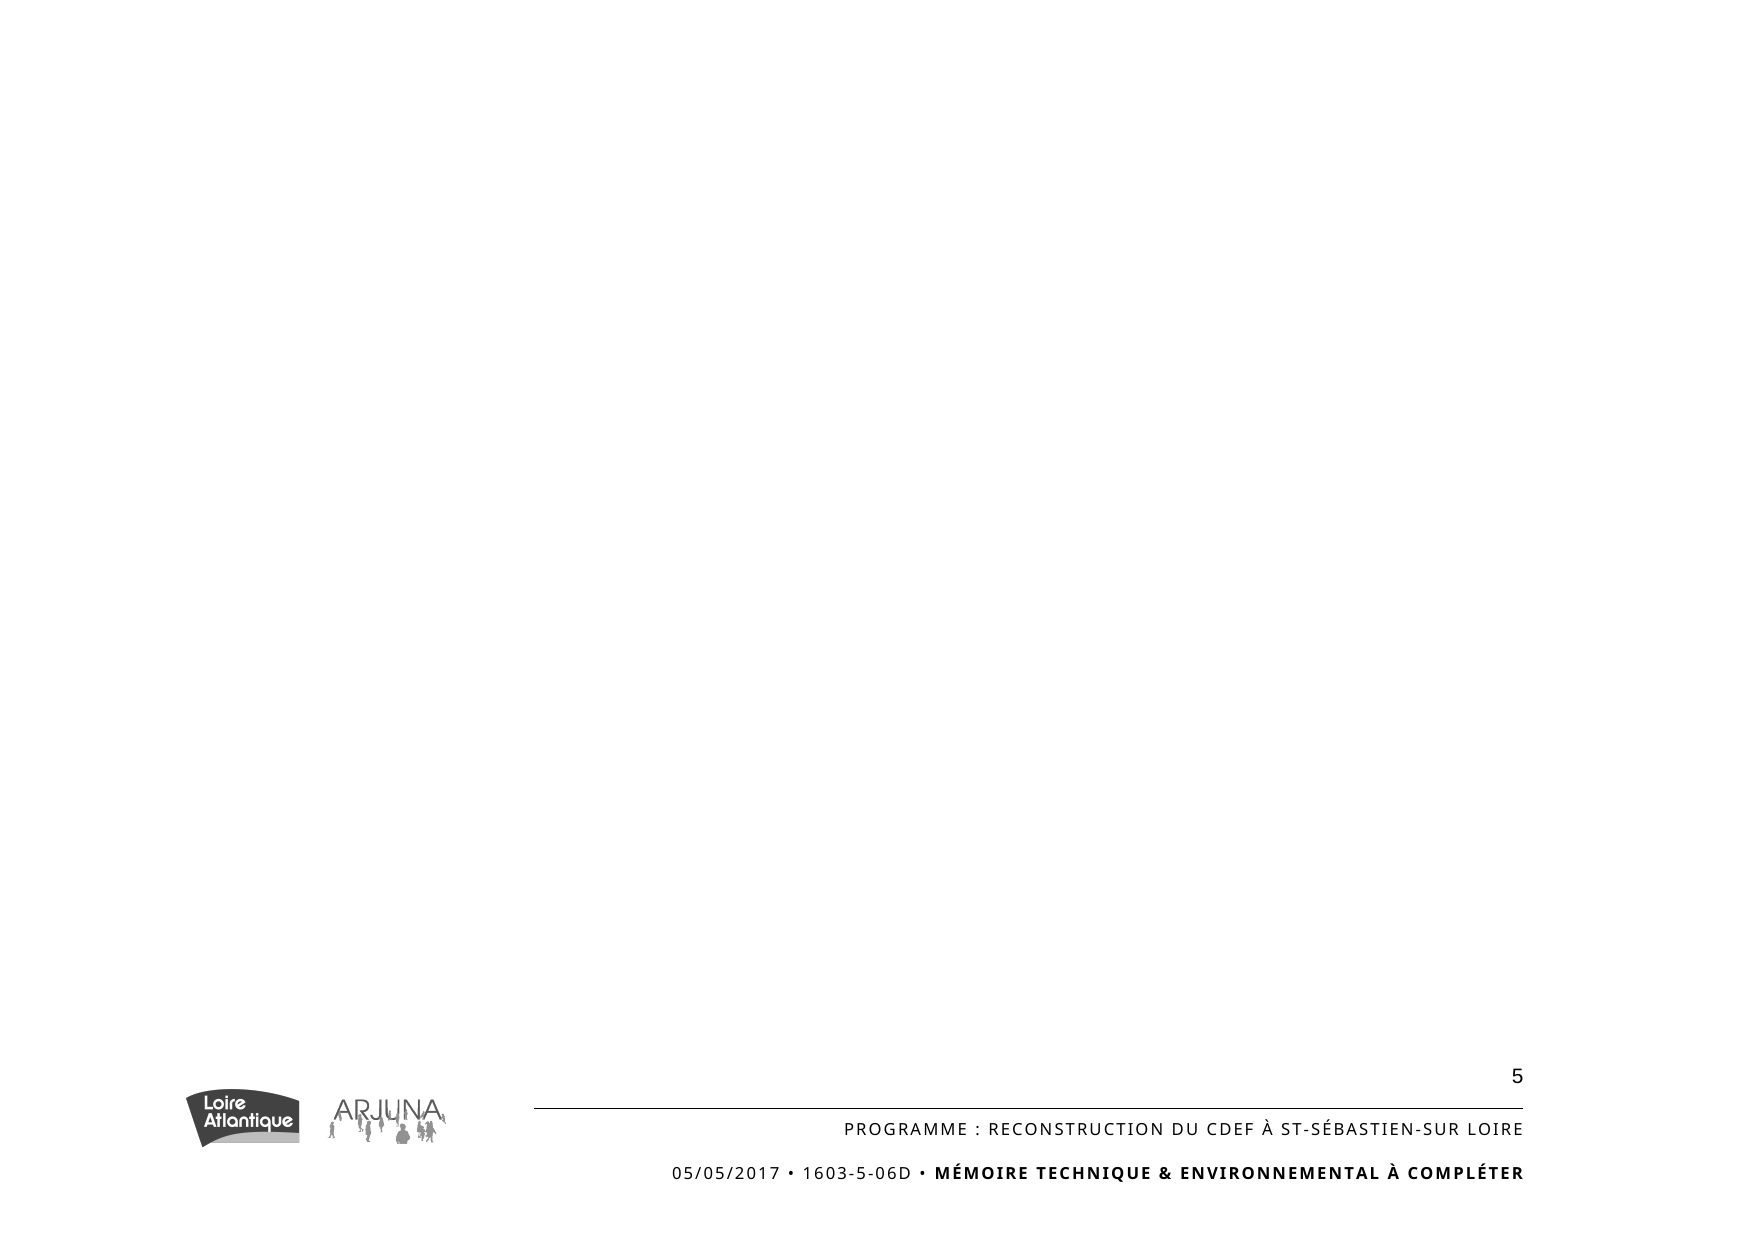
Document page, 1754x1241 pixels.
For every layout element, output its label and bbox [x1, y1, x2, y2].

picture [318, 1093, 453, 1150]
picture [184, 1085, 301, 1149]
